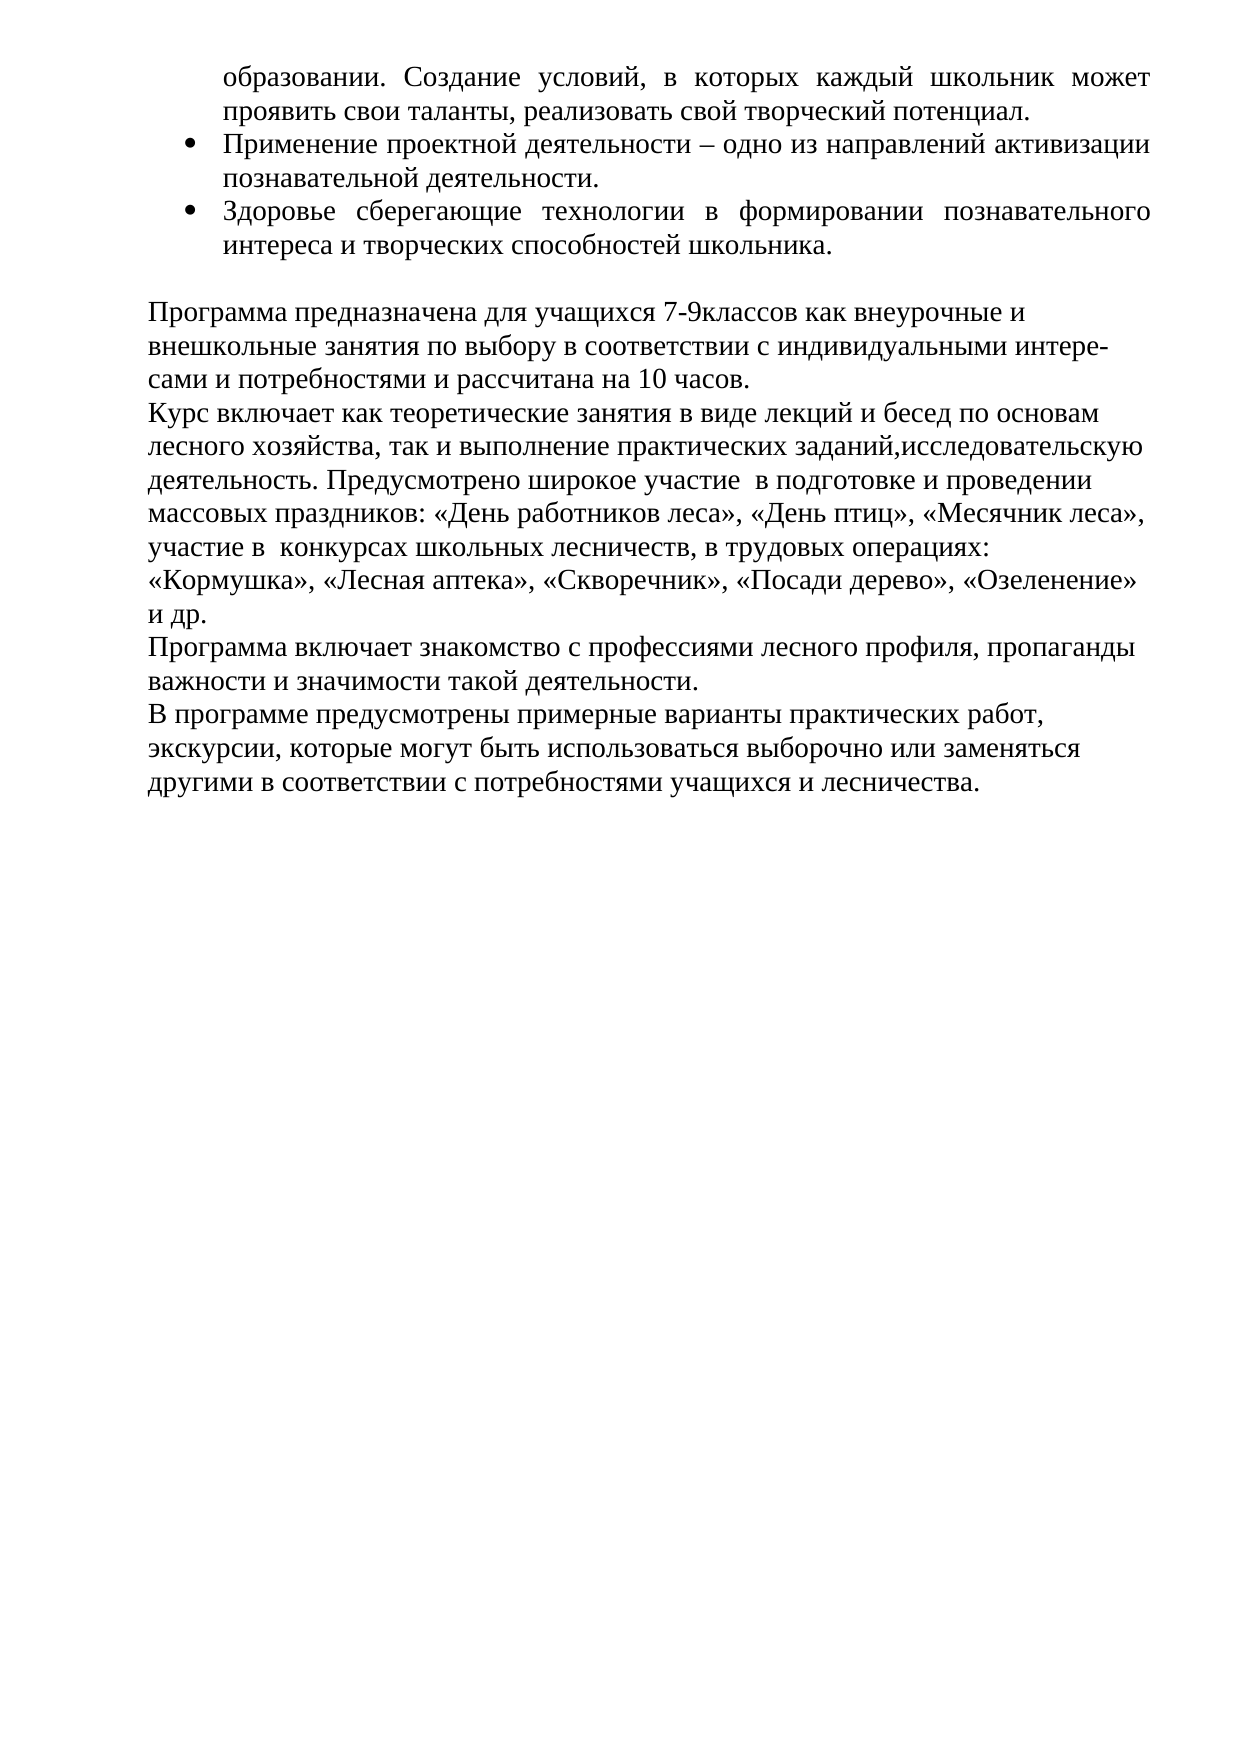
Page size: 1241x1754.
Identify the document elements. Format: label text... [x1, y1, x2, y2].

text Программа включает знакомство с профессиями лесного профиля, пропаганды важности и значимости такой деятельности. [148, 629, 1152, 697]
list Применение проектной деятельности – одно из направлений активизации познавательной деятельности. [185, 126, 1152, 193]
text Курс включает как теоретические занятия в виде лекций и бесед по основам лесного хозяйства, так и выполнение практических заданий,исследовательскую деятельность. Предусмотрено широкое участие в подготовке и проведении массовых праздников: «День работников леса», «День птиц», «Месячник леса», участие в конкурсах школьных лесничеств, в трудовых операциях: «Кормушка», «Лесная аптека», «Скворечник», «Посади дерево», «Озеленение» и др. [148, 395, 1152, 629]
list Здоровье сберегающие технологии в формировании познавательного интереса и творческих способностей школьника. [185, 193, 1152, 261]
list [185, 59, 1152, 126]
text Программа предназначена для учащихся 7-9классов как внеурочные и внешкольные занятия по выбору в соответствии с индивидуальными интере-сами и потребностями и рассчитана на 10 часов. [148, 294, 1152, 395]
text В программе предусмотрены примерные варианты практических работ, экскурсии, которые могут быть использоваться выборочно или заменяться другими в соответствии с потребностями учащихся и лесничества. [148, 697, 1152, 797]
